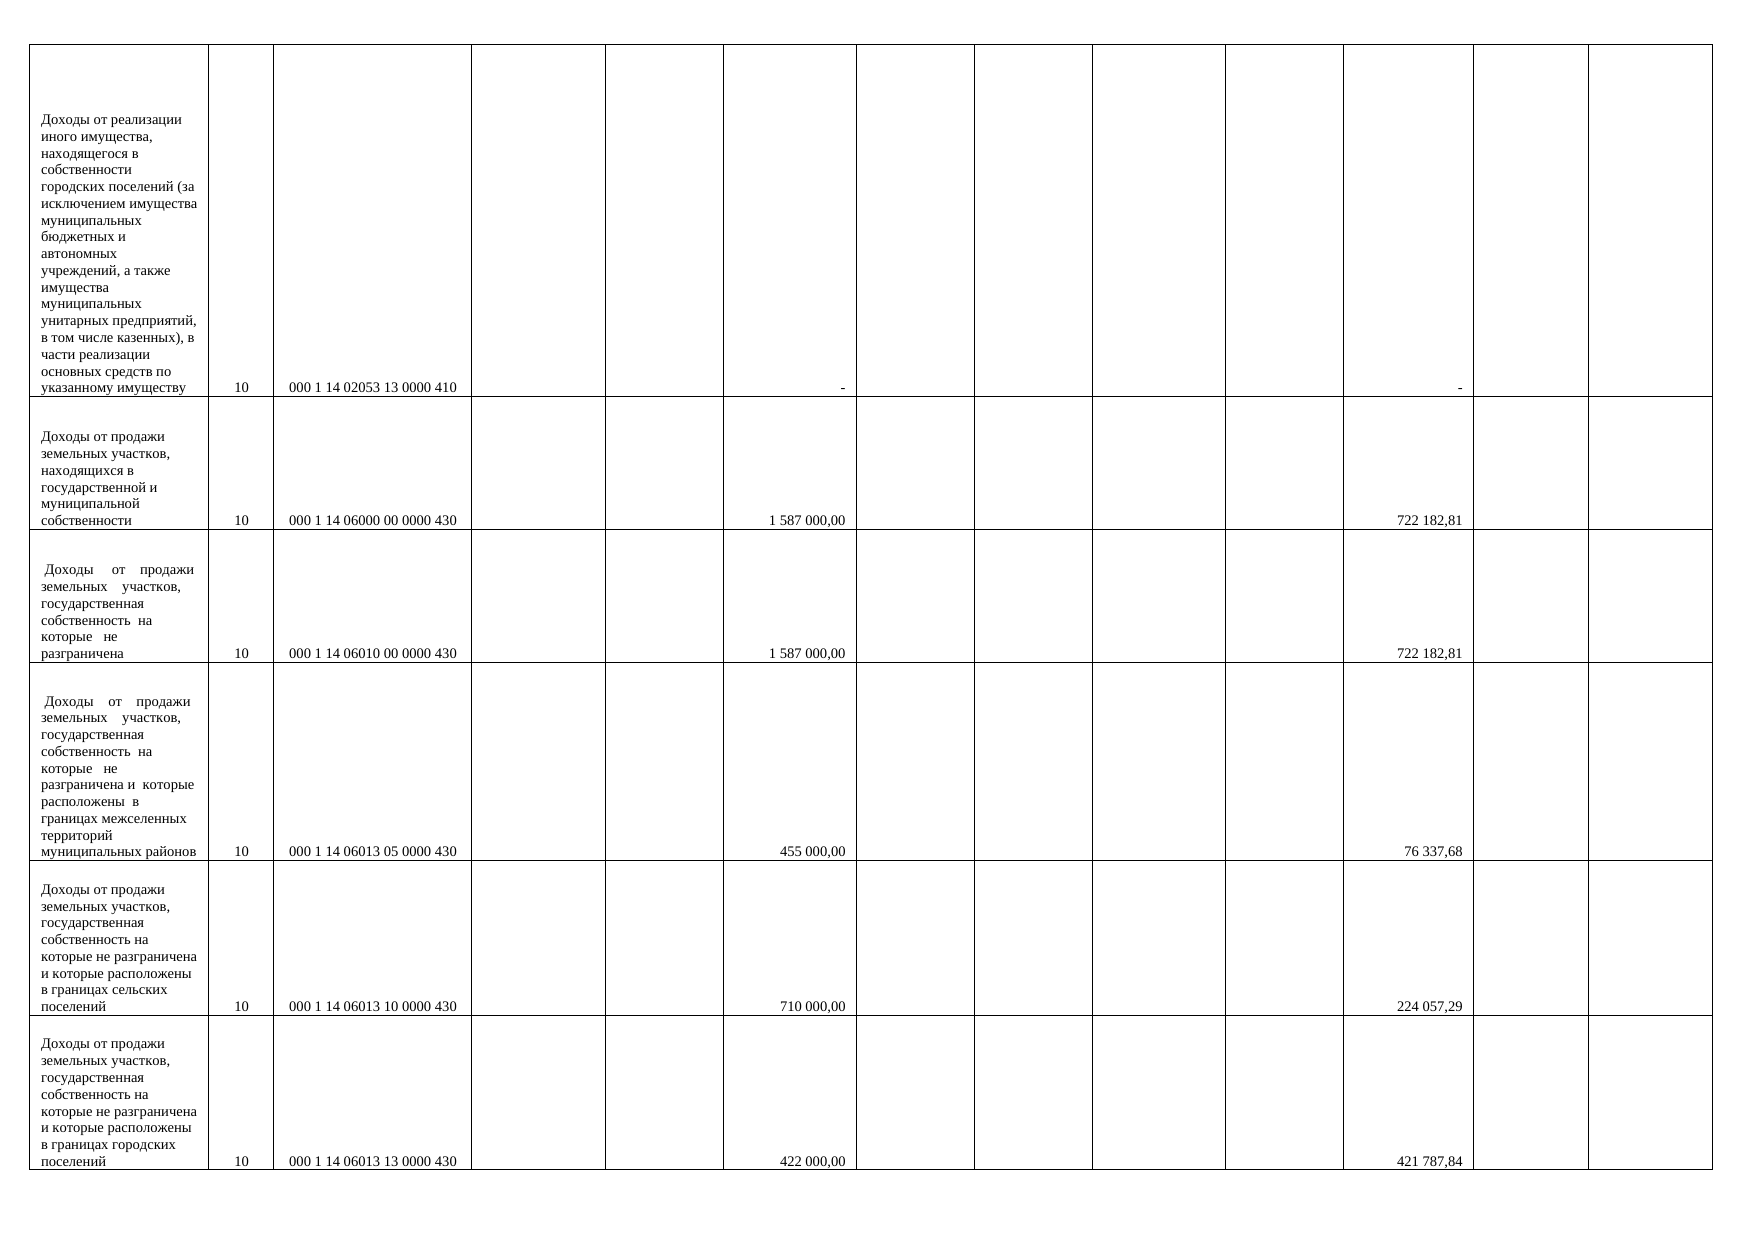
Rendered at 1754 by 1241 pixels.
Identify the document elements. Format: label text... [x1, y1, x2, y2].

table_cell [472, 530, 605, 662]
table_cell [1589, 663, 1712, 860]
table_cell [1093, 530, 1225, 662]
table_cell 10 [209, 1016, 273, 1169]
table_cell 421 787,84 [1344, 1016, 1473, 1169]
table_cell 1 587 000,00 [724, 530, 856, 662]
table_cell [606, 530, 723, 662]
table_cell [975, 663, 1092, 860]
table_cell [606, 397, 723, 529]
table_cell [975, 861, 1092, 1015]
table_cell [1589, 861, 1712, 1015]
table_cell [975, 530, 1092, 662]
table_cell 000 1 14 02053 13 0000 410 [274, 45, 471, 396]
table_cell [472, 861, 605, 1015]
table_cell [1226, 397, 1343, 529]
table_cell [1093, 397, 1225, 529]
table_cell [472, 1016, 605, 1169]
table_cell 722 182,81 [1344, 530, 1473, 662]
table_cell 422 000,00 [724, 1016, 856, 1169]
table_cell 000 1 14 06013 13 0000 430 [274, 1016, 471, 1169]
table_cell [606, 1016, 723, 1169]
table_cell - [1344, 45, 1473, 396]
table_cell [606, 861, 723, 1015]
table_cell 10 [209, 530, 273, 662]
table_cell [606, 663, 723, 860]
table_cell [1226, 663, 1343, 860]
table_cell 000 1 14 06013 05 0000 430 [274, 663, 471, 860]
table_cell Доходы от продажи земельных участков, государственная собственность на которые не разграничена и которые расположены в границах сельских поселений [30, 861, 208, 1015]
table_cell 000 1 14 06010 00 0000 430 [274, 530, 471, 662]
table_cell [1589, 397, 1712, 529]
table_cell [1589, 45, 1712, 396]
table_cell 455 000,00 [724, 663, 856, 860]
table_cell [1093, 45, 1225, 396]
table_cell [857, 663, 974, 860]
table_cell [1093, 663, 1225, 860]
table_cell [1474, 397, 1588, 529]
table_cell 76 337,68 [1344, 663, 1473, 860]
table_cell Доходы от продажи земельных участков, государственная собственность на которые не разграничена [30, 530, 208, 662]
table_cell 000 1 14 06013 10 0000 430 [274, 861, 471, 1015]
table_cell [1226, 530, 1343, 662]
table_cell [975, 397, 1092, 529]
table_cell [472, 45, 605, 396]
table_cell [857, 45, 974, 396]
table_cell [857, 530, 974, 662]
table_cell [1226, 45, 1343, 396]
table_cell 1 587 000,00 [724, 397, 856, 529]
table_cell Доходы от реализации иного имущества, находящегося в собственности городских поселений (за исключением имущества муниципальных бюджетных и автономных учреждений, а также имущества муниципальных унитарных предприятий, в том числе казенных), в части реализации основных средств по указанному имуществу [30, 45, 208, 396]
table_cell [1474, 663, 1588, 860]
table_cell 224 057,29 [1344, 861, 1473, 1015]
table_cell [1093, 1016, 1225, 1169]
table_cell [1474, 530, 1588, 662]
table_cell [1589, 530, 1712, 662]
table_cell [857, 861, 974, 1015]
table_cell Доходы от продажи земельных участков, находящихся в государственной и муниципальной собственности [30, 397, 208, 529]
table_cell 722 182,81 [1344, 397, 1473, 529]
table_cell [975, 1016, 1092, 1169]
table_cell [472, 663, 605, 860]
table_cell 000 1 14 06000 00 0000 430 [274, 397, 471, 529]
table_cell [857, 397, 974, 529]
table_cell Доходы от продажи земельных участков, государственная собственность на которые не разграничена и которые расположены в границах городских поселений [30, 1016, 208, 1169]
table_cell 10 [209, 861, 273, 1015]
table_cell - [724, 45, 856, 396]
table_cell [1474, 861, 1588, 1015]
table_cell [1474, 45, 1588, 396]
table_cell Доходы от продажи земельных участков, государственная собственность на которые не разграничена и которые расположены в границах межселенных территорий муниципальных районов [30, 663, 208, 860]
table_cell 10 [209, 397, 273, 529]
table_cell [975, 45, 1092, 396]
table_cell [1226, 861, 1343, 1015]
table_cell 10 [209, 663, 273, 860]
table_cell [606, 45, 723, 396]
table_cell [1226, 1016, 1343, 1169]
table_cell [1093, 861, 1225, 1015]
table_cell [857, 1016, 974, 1169]
table_cell 710 000,00 [724, 861, 856, 1015]
table_cell [472, 397, 605, 529]
table_cell [1589, 1016, 1712, 1169]
table_cell [1474, 1016, 1588, 1169]
table_cell 10 [209, 45, 273, 396]
